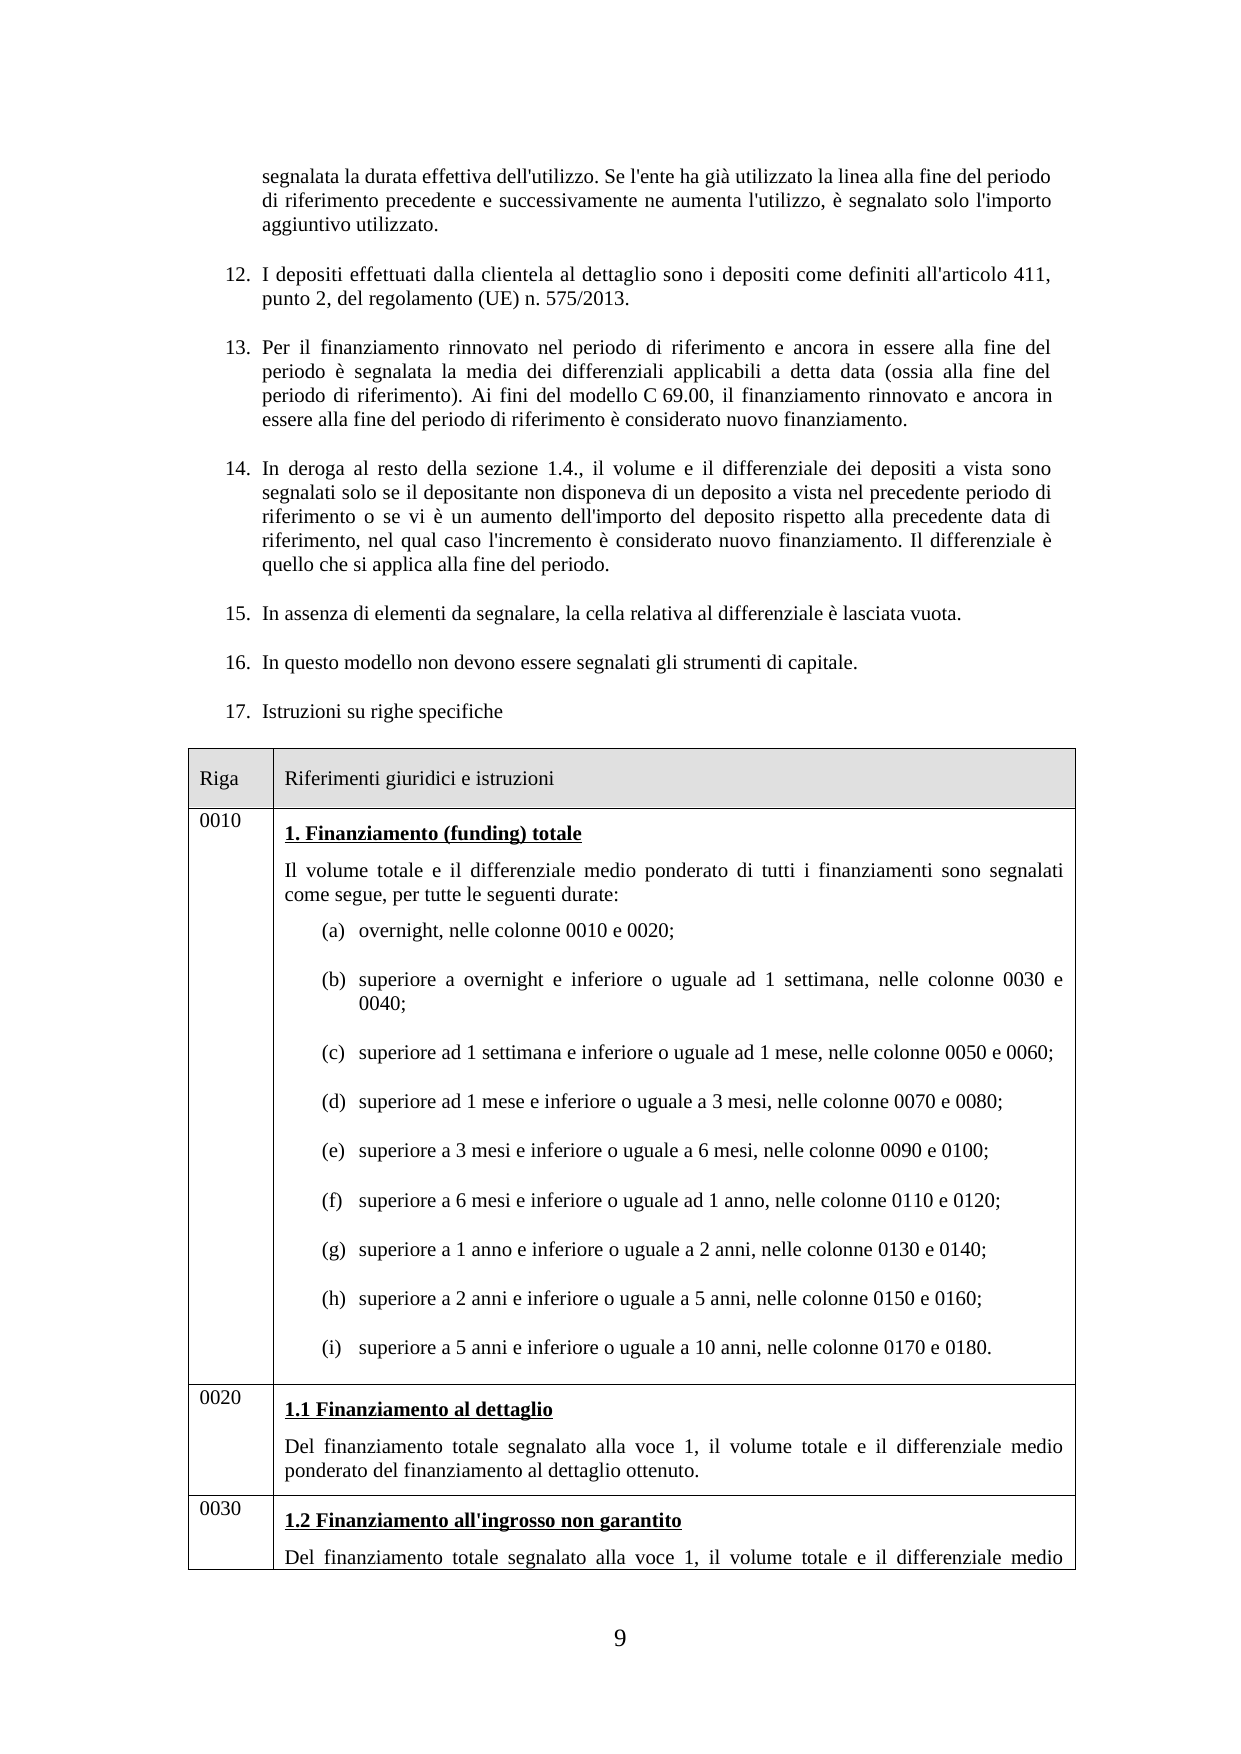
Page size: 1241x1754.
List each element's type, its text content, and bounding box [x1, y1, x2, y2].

list In assenza di elementi da segnalare, la cella relativa al differenziale è lasciata vuota. [225, 601, 1053, 625]
list Per il finanziamento rinnovato nel periodo di riferimento e ancora in essere alla fine del periodo è segnalata la media dei differenziali applicabili a detta data (ossia alla fine del periodo di riferimento). Ai fini del modello C 69.00, il finanziamento rinnovato e ancora in essere alla fine del periodo di riferimento è considerato nuovo finanziamento. [225, 334, 1053, 431]
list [225, 164, 1053, 236]
table_header Riferimenti giuridici e istruzioni [274, 749, 1075, 807]
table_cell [274, 1496, 1075, 1569]
list In deroga al resto della sezione 1.4., il volume e il differenziale dei depositi a vista sono segnalati solo se il depositante non disponeva di un deposito a vista nel precedente periodo di riferimento o se vi è un aumento dell'importo del deposito rispetto alla precedente data di riferimento, nel qual caso l'incremento è considerato nuovo finanziamento. Il differenziale è quello che si applica alla fine del periodo. [225, 456, 1053, 576]
table_header Riga [189, 749, 273, 807]
table_cell 0010 [189, 809, 273, 1384]
list Istruzioni su righe specifiche [225, 699, 1053, 723]
list I depositi effettuati dalla clientela al dettaglio sono i depositi come definiti all'articolo 411, punto 2, del regolamento (UE) n. 575/2013. [225, 261, 1053, 309]
table_cell 1. Finanziamento (funding) totale Il volume totale e il differenziale medio ponderato di tutti i finanziamenti sono segnalati come segue, per tutte le seguenti durate: overnight, nelle colonne 0010 e 0020; superiore a overnight e inferiore o uguale ad 1 settimana, nelle colonne 0030 e 0040; superiore ad 1 settimana e inferiore o uguale ad 1 mese, nelle colonne 0050 e 0060; superiore ad 1 mese e inferiore o uguale a 3 mesi, nelle colonne 0070 e 0080; superiore a 3 mesi e inferiore o uguale a 6 mesi, nelle colonne 0090 e 0100; superiore a 6 mesi e inferiore o uguale ad 1 anno, nelle colonne 0110 e 0120; superiore a 1 anno e inferiore o uguale a 2 anni, nelle colonne 0130 e 0140; superiore a 2 anni e inferiore o uguale a 5 anni, nelle colonne 0150 e 0160; superiore a 5 anni e inferiore o uguale a 10 anni, nelle colonne 0170 e 0180. [274, 809, 1075, 1384]
table_cell 0020 [189, 1385, 273, 1494]
list In questo modello non devono essere segnalati gli strumenti di capitale. [225, 650, 1053, 674]
table_cell 0030 [189, 1496, 273, 1569]
table_cell 1.1 Finanziamento al dettaglio Del finanziamento totale segnalato alla voce 1, il volume totale e il differenziale medio ponderato del finanziamento al dettaglio ottenuto. [274, 1385, 1075, 1494]
